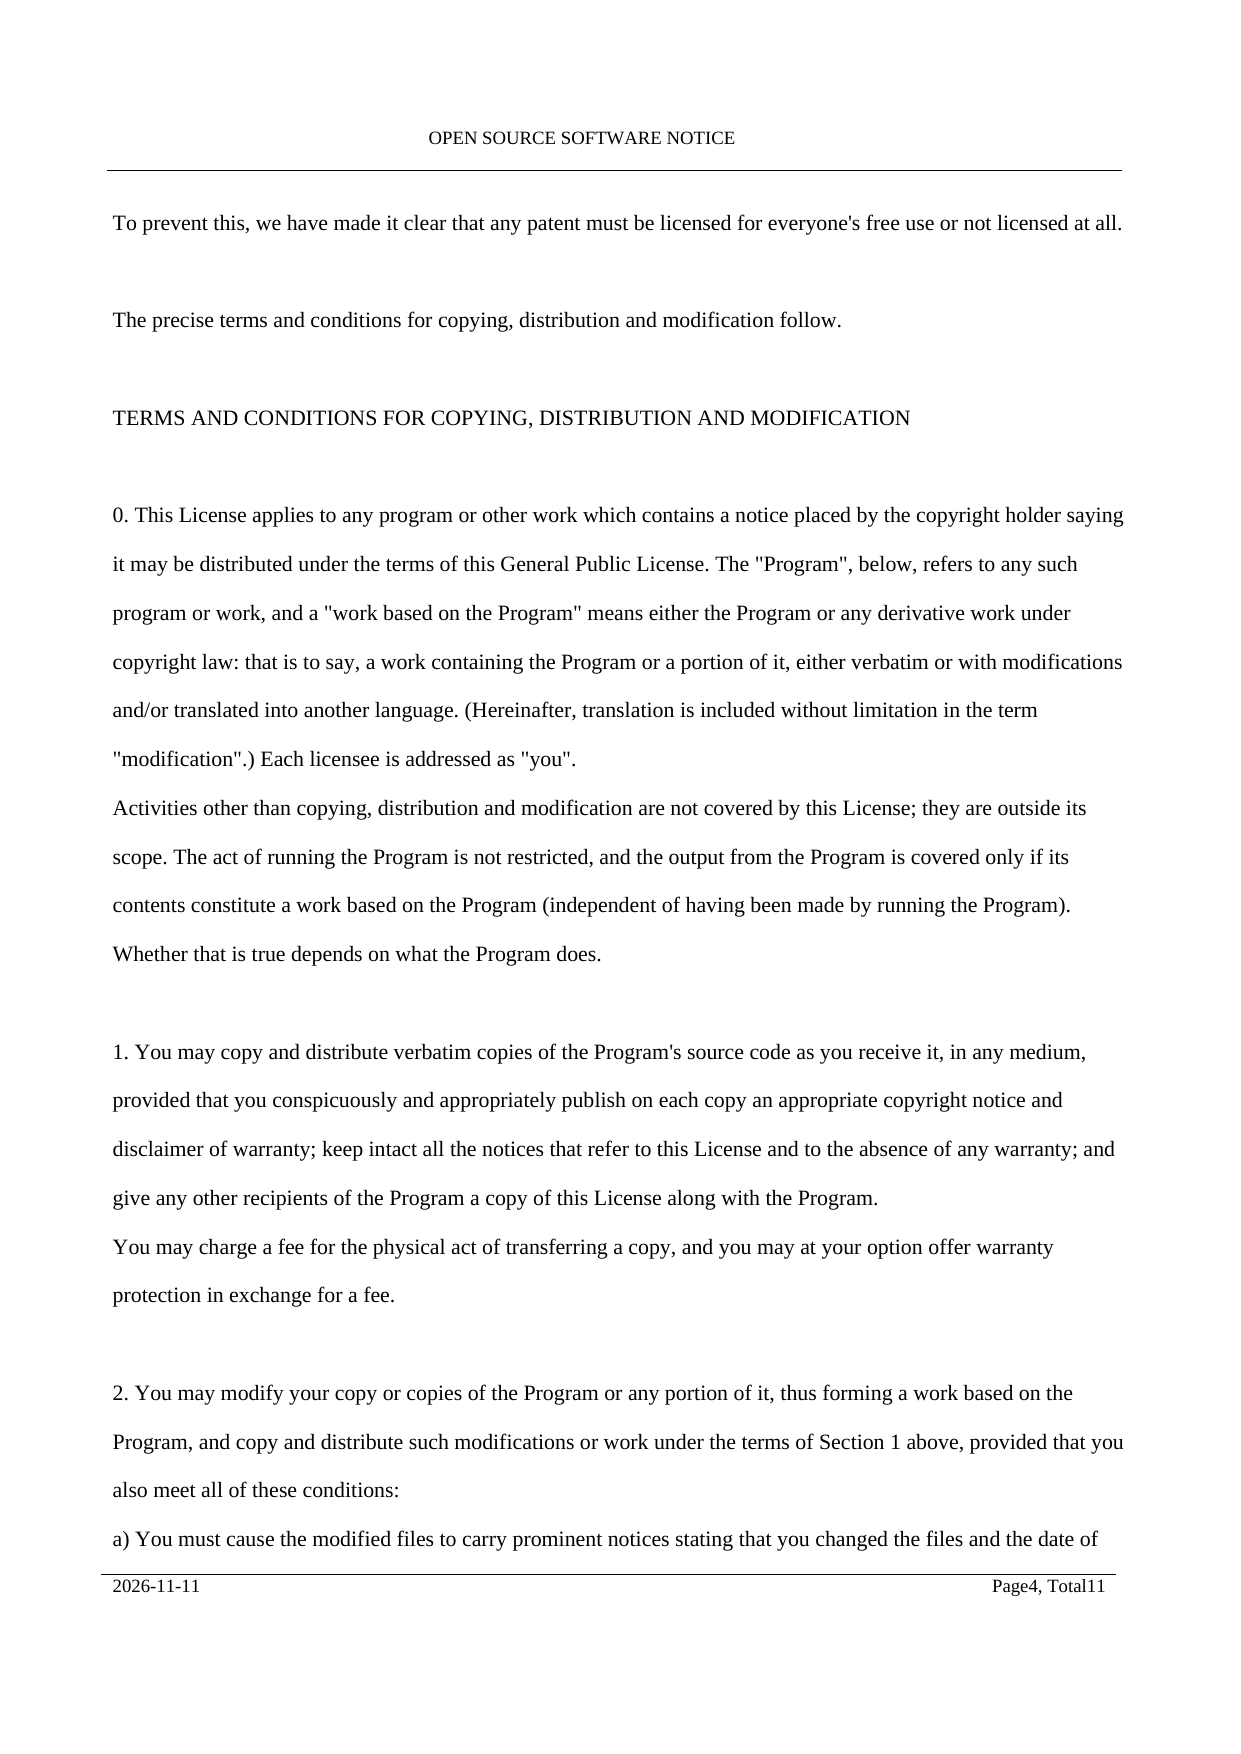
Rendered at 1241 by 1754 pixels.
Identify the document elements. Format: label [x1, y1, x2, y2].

text [112, 206, 1128, 1555]
